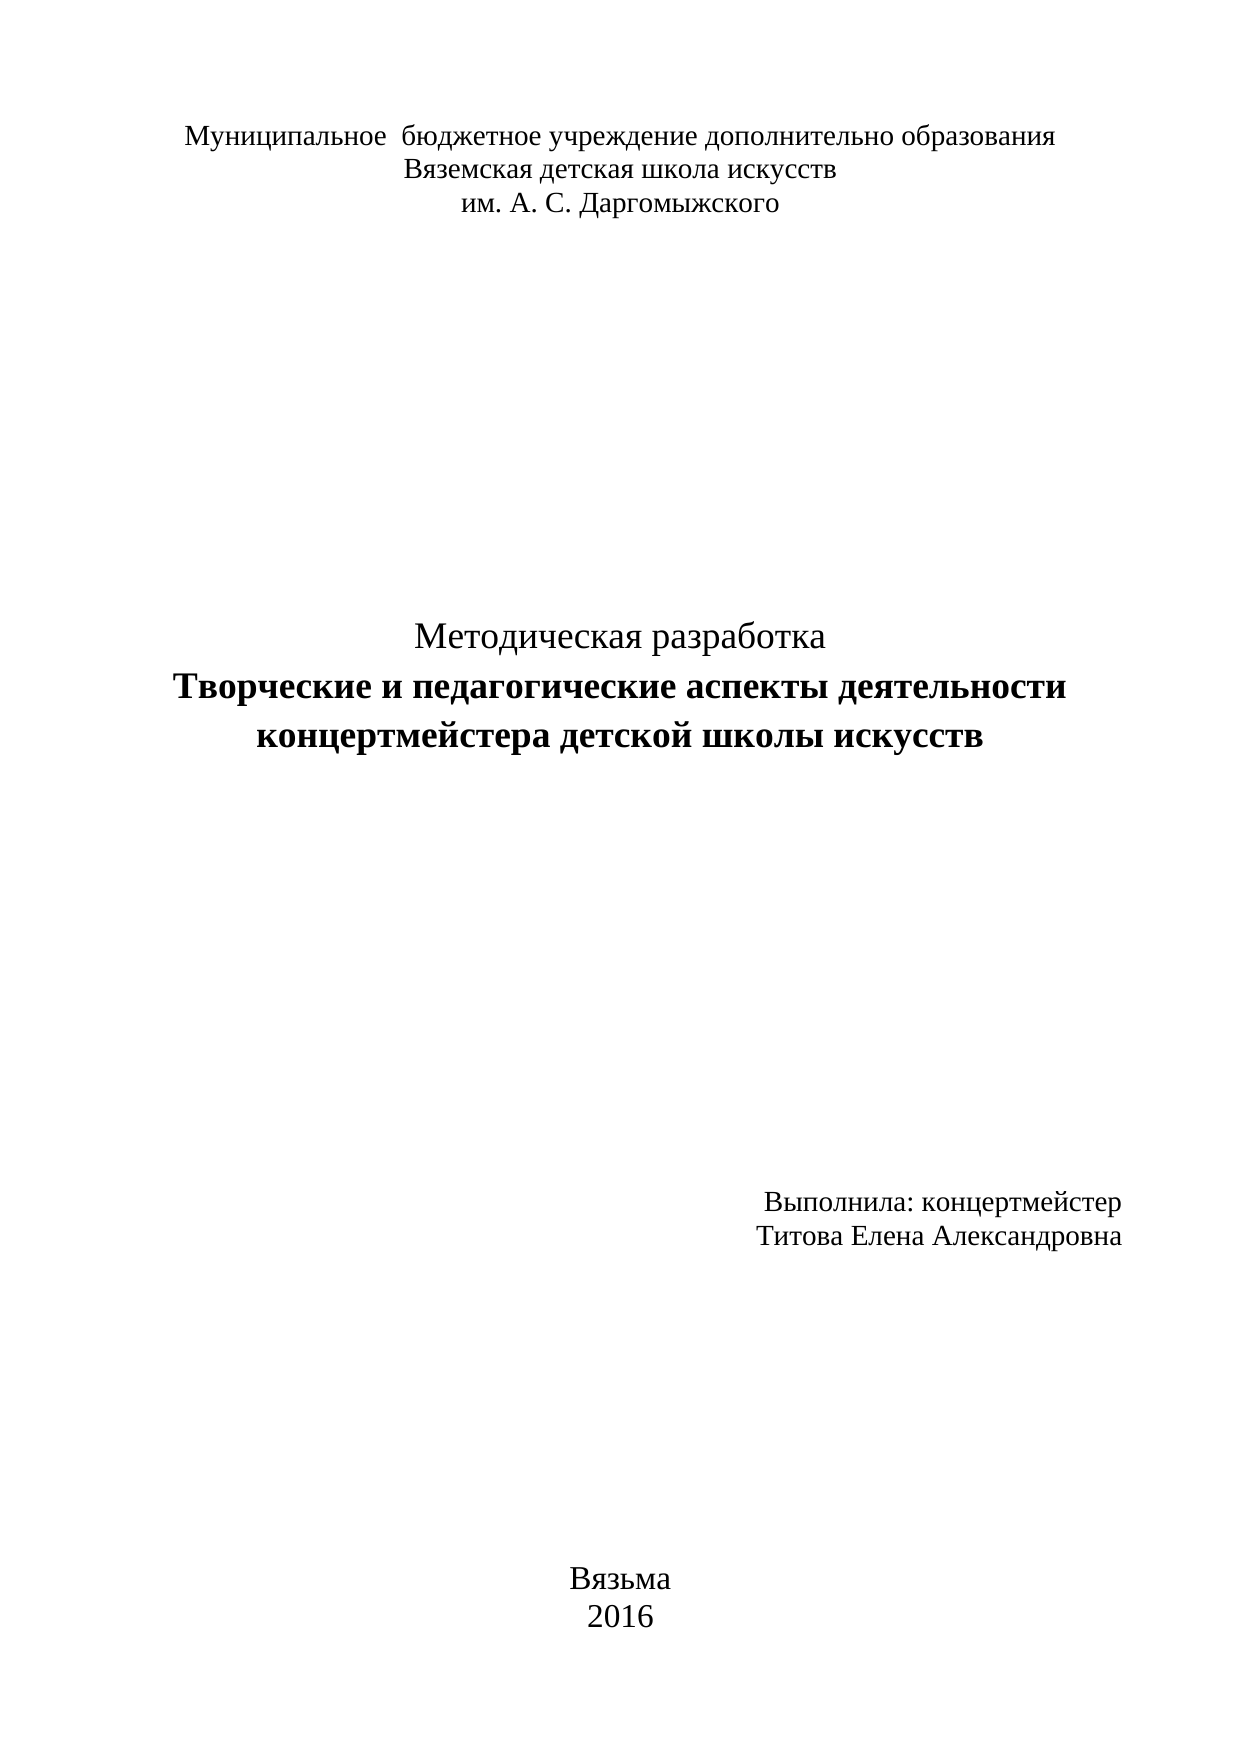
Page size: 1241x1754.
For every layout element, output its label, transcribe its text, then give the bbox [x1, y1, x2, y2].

text Титова Елена Александровна [118, 1218, 1122, 1251]
text концертмейстера детской школы искусств [118, 713, 1122, 756]
text Муниципальное бюджетное учреждение дополнительно образования [118, 118, 1122, 152]
text Вяземская детская школа искусств [118, 152, 1122, 185]
text Методическая разработка [118, 614, 1122, 657]
text Выполнила: концертмейстер [118, 1184, 1122, 1218]
text 2016 [118, 1596, 1122, 1634]
text Творческие и педагогические аспекты деятельности [118, 663, 1122, 706]
text им. А. С. Даргомыжского [118, 185, 1122, 219]
text Вязьма [118, 1558, 1122, 1596]
